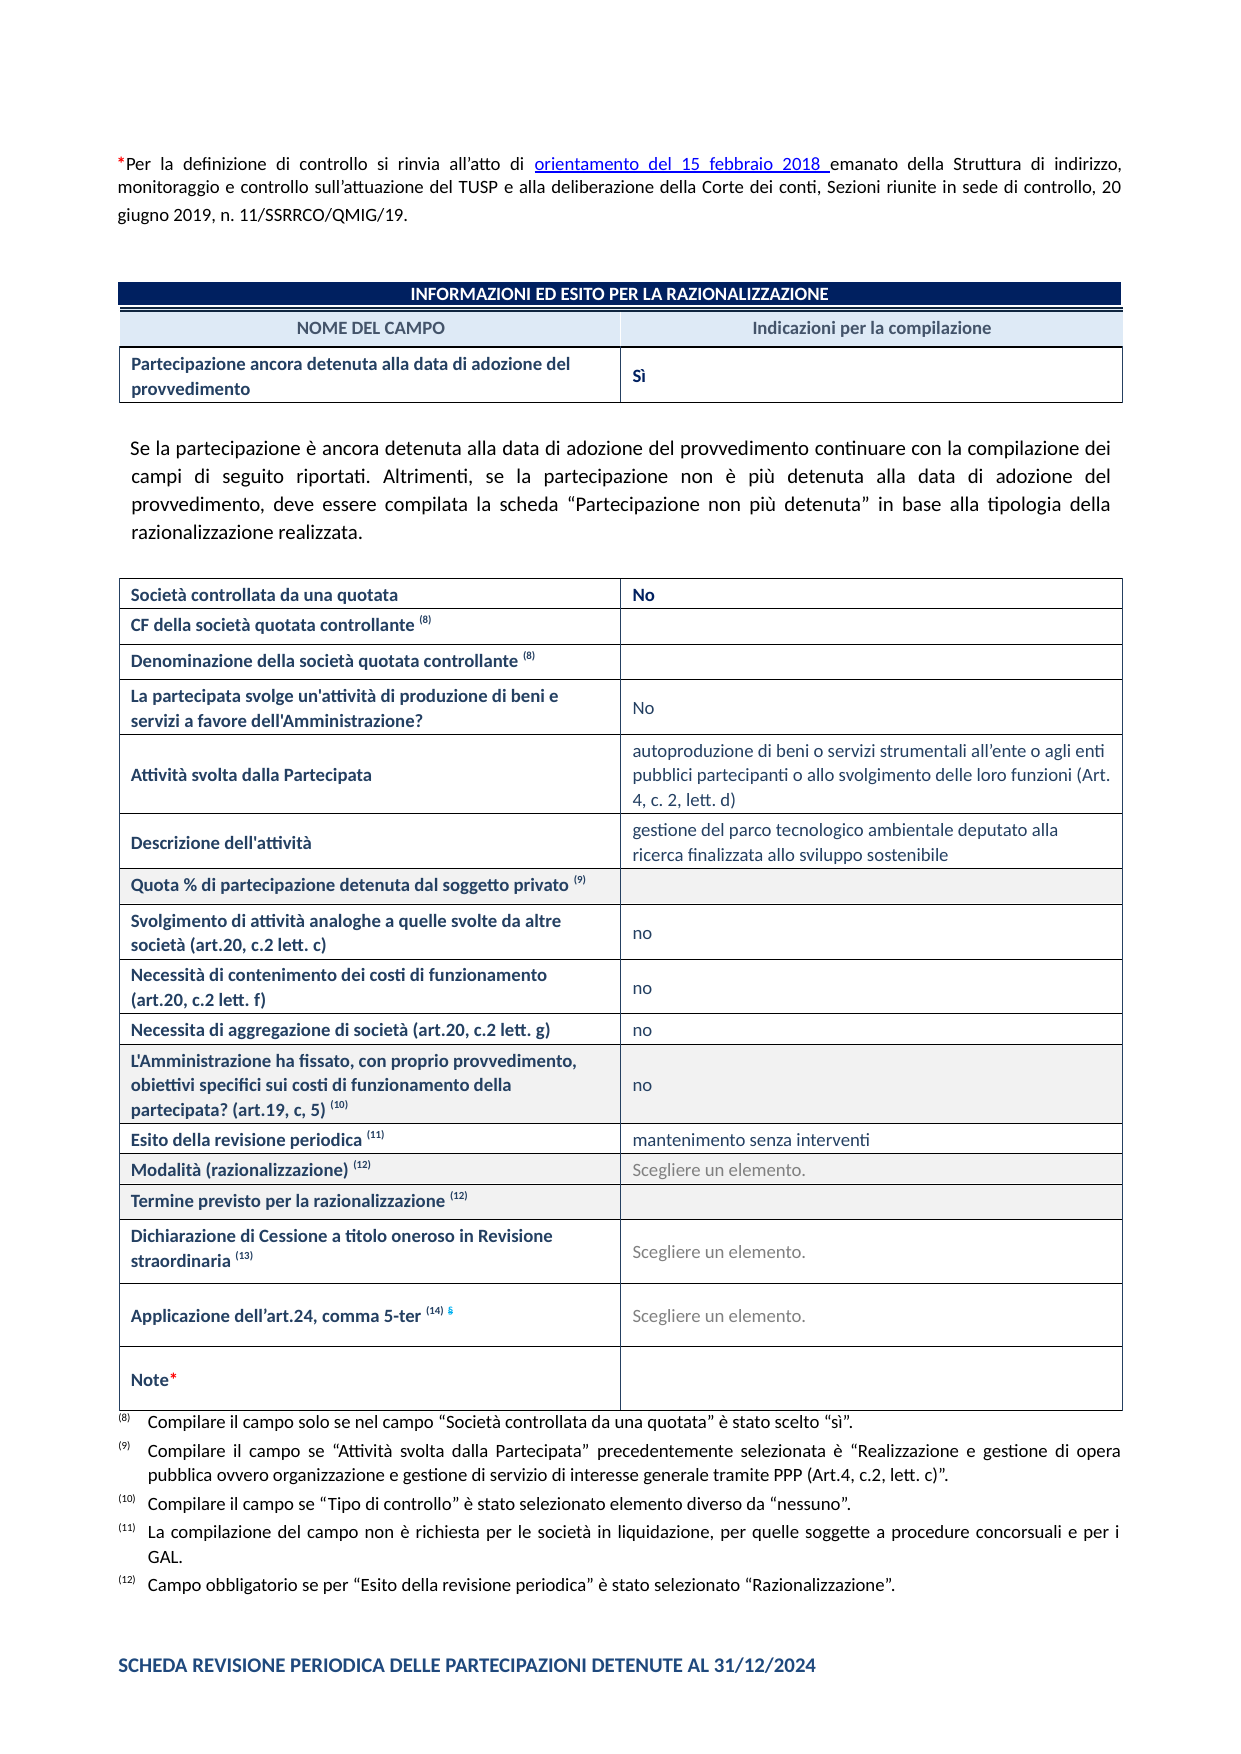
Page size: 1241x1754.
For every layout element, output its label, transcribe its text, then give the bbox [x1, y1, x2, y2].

list Campo obbligatorio se per “Esito della revisione periodica” è stato selezionato “Razionalizzazione”. [118, 1573, 1122, 1596]
table_cell Necessita di aggregazione di società (art.20, c.2 lett. g) [120, 1014, 620, 1043]
list Compilare il campo se “Attività svolta dalla Partecipata” precedentemente selezionata è “Realizzazione e gestione di opera pubblica ovvero organizzazione e gestione di servizio di interesse generale tramite PPP (Art.4, c.2, lett. c)”. [118, 1439, 1122, 1486]
table_cell Partecipazione ancora detenuta alla data di adozione del provvedimento [120, 348, 620, 402]
table_cell Scegliere un elemento. [621, 1154, 1122, 1183]
table_cell Note* [120, 1347, 620, 1409]
table_cell no [621, 905, 1122, 958]
table_cell Applicazione dell’art.24, comma 5-ter (14) § [120, 1284, 620, 1346]
table_cell [752, 348, 1122, 402]
table_cell CF della società quotata controllante (8) [120, 609, 620, 643]
table_cell Descrizione dell'attività [120, 814, 620, 868]
subtitle INFORMAZIONI ED ESITO PER LA RAZIONALIZZAZIONE [118, 282, 1121, 305]
text Se la partecipazione è ancora detenuta alla data di adozione del provvedimento continuare con la compilazione dei campi di seguito riportati. Altrimenti, se la partecipazione non è più detenuta alla data di adozione del provvedimento, deve essere compilata la scheda “Partecipazione non più detenuta” in base alla tipologia della razionalizzazione realizzata. [130, 435, 1113, 545]
table_header Società controllata da una quotata [120, 579, 620, 608]
table_cell La partecipata svolge un'attività di produzione di beni e servizi a favore dell'Amministrazione? [120, 680, 620, 734]
table_cell no [621, 1045, 1122, 1123]
table_cell Sì [621, 348, 752, 402]
table_cell L'Amministrazione ha fissato, con proprio provvedimento, obiettivi specifici sui costi di funzionamento della partecipata? (art.19, c, 5) (10) [120, 1045, 620, 1123]
table_cell Necessità di contenimento dei costi di funzionamento (art.20, c.2 lett. f) [120, 960, 620, 1013]
table_cell Modalità (razionalizzazione) (12) [120, 1154, 620, 1183]
list La compilazione del campo non è richiesta per le società in liquidazione, per quelle soggette a procedure concorsuali e per i GAL. [118, 1521, 1122, 1568]
table_cell Attività svolta dalla Partecipata [120, 735, 620, 813]
table_cell Dichiarazione di Cessione a titolo oneroso in Revisione straordinaria (13) [120, 1220, 620, 1282]
table_cell Termine previsto per la razionalizzazione (12) [120, 1185, 620, 1219]
table_cell autoproduzione di beni o servizi strumentali all’ente o agli enti pubblici partecipanti o allo svolgimento delle loro funzioni (Art. 4, c. 2, lett. d) [621, 735, 1122, 813]
table_cell mantenimento senza interventi [621, 1124, 1122, 1153]
table_cell Scegliere un elemento. [621, 1220, 1122, 1282]
list Compilare il campo se “Tipo di controllo” è stato selezionato elemento diverso da “nessuno”. [118, 1492, 1122, 1515]
table_header [621, 312, 752, 346]
table_cell [621, 1185, 1122, 1219]
table_cell no [621, 960, 1122, 1013]
table_cell Esito della revisione periodica (11) [120, 1124, 620, 1153]
table_cell [621, 645, 1122, 679]
table_cell no [621, 1014, 1122, 1043]
table_header No [621, 579, 1122, 608]
table_header Indicazioni per la compilazione [752, 312, 1123, 346]
table_cell No [621, 680, 1122, 734]
list Compilare il campo solo se nel campo “Società controllata da una quotata” è stato scelto “sì”. [118, 1411, 1122, 1433]
table_cell [621, 869, 1122, 903]
table_cell Svolgimento di attività analoghe a quelle svolte da altre società (art.20, c.2 lett. c) [120, 905, 620, 958]
table_cell gestione del parco tecnologico ambientale deputato alla ricerca finalizzata allo sviluppo sostenibile [621, 814, 1122, 868]
table_cell [621, 609, 1122, 643]
table_cell Scegliere un elemento. [621, 1284, 1122, 1346]
text *Per la definizione di controllo si rinvia all’atto di orientamento del 15 febbraio 2018 emanato della Struttura di indirizzo, monitoraggio e controllo sull’attuazione del TUSP e alla deliberazione della Corte dei conti, Sezioni riunite in sede di controllo, 20 giugno 2019, n. 11/SSRRCO/QMIG/19. [116, 152, 1122, 227]
table_header NOME DEL CAMPO [120, 312, 620, 346]
table_cell [621, 1347, 1122, 1409]
table_cell Denominazione della società quotata controllante (8) [120, 645, 620, 679]
table_cell Quota % di partecipazione detenuta dal soggetto privato (9) [120, 869, 620, 903]
